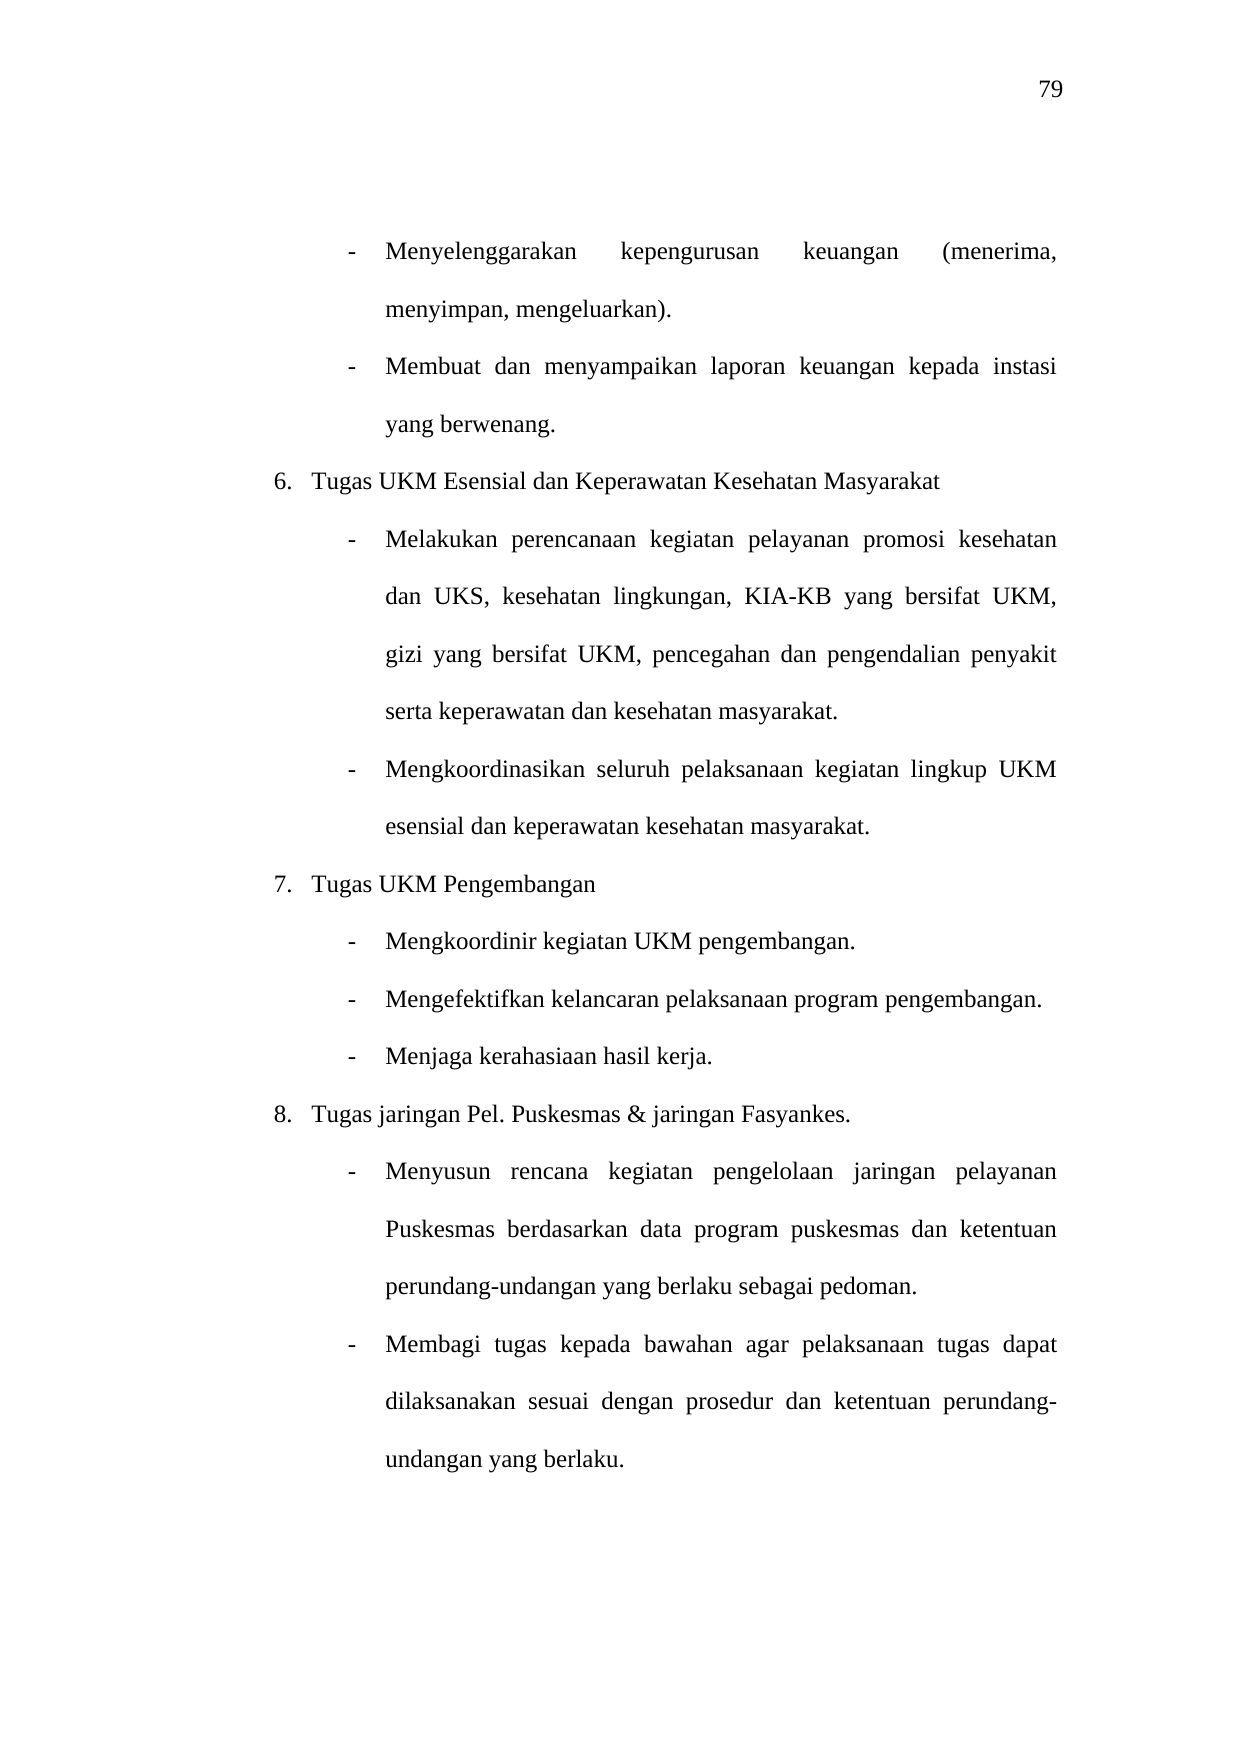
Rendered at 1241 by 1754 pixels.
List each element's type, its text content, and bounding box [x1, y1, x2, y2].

list Menyelenggarakan kepengurusan keuangan (menerima, menyimpan, mengeluarkan). [348, 236, 1057, 322]
list Mengkoordinasikan seluruh pelaksanaan kegiatan lingkup UKM esensial dan keperawatan kesehatan masyarakat. [348, 754, 1057, 840]
list Mengefektifkan kelancaran pelaksanaan program pengembangan. [348, 984, 1057, 1012]
list Membagi tugas kepada bawahan agar pelaksanaan tugas dapat dilaksanakan sesuai dengan prosedur dan ketentuan perundang-undangan yang berlaku. [348, 1329, 1057, 1472]
list Tugas UKM Esensial dan Keperawatan Kesehatan Masyarakat [274, 466, 1057, 495]
list Membuat dan menyampaikan laporan keuangan kepada instasi yang berwenang. [348, 351, 1057, 437]
list Tugas jaringan Pel. Puskesmas & jaringan Fasyankes. [274, 1099, 1057, 1127]
list Mengkoordinir kegiatan UKM pengembangan. [348, 926, 1057, 955]
list Melakukan perencanaan kegiatan pelayanan promosi kesehatan dan UKS, kesehatan lingkungan, KIA-KB yang bersifat UKM, gizi yang bersifat UKM, pencegahan dan pengendalian penyakit serta keperawatan dan kesehatan masyarakat. [348, 524, 1057, 725]
list Menyusun rencana kegiatan pengelolaan jaringan pelayanan Puskesmas berdasarkan data program puskesmas dan ketentuan perundang-undangan yang berlaku sebagai pedoman. [348, 1156, 1057, 1300]
list Tugas UKM Pengembangan [274, 869, 1057, 897]
list Menjaga kerahasiaan hasil kerja. [348, 1041, 1057, 1070]
